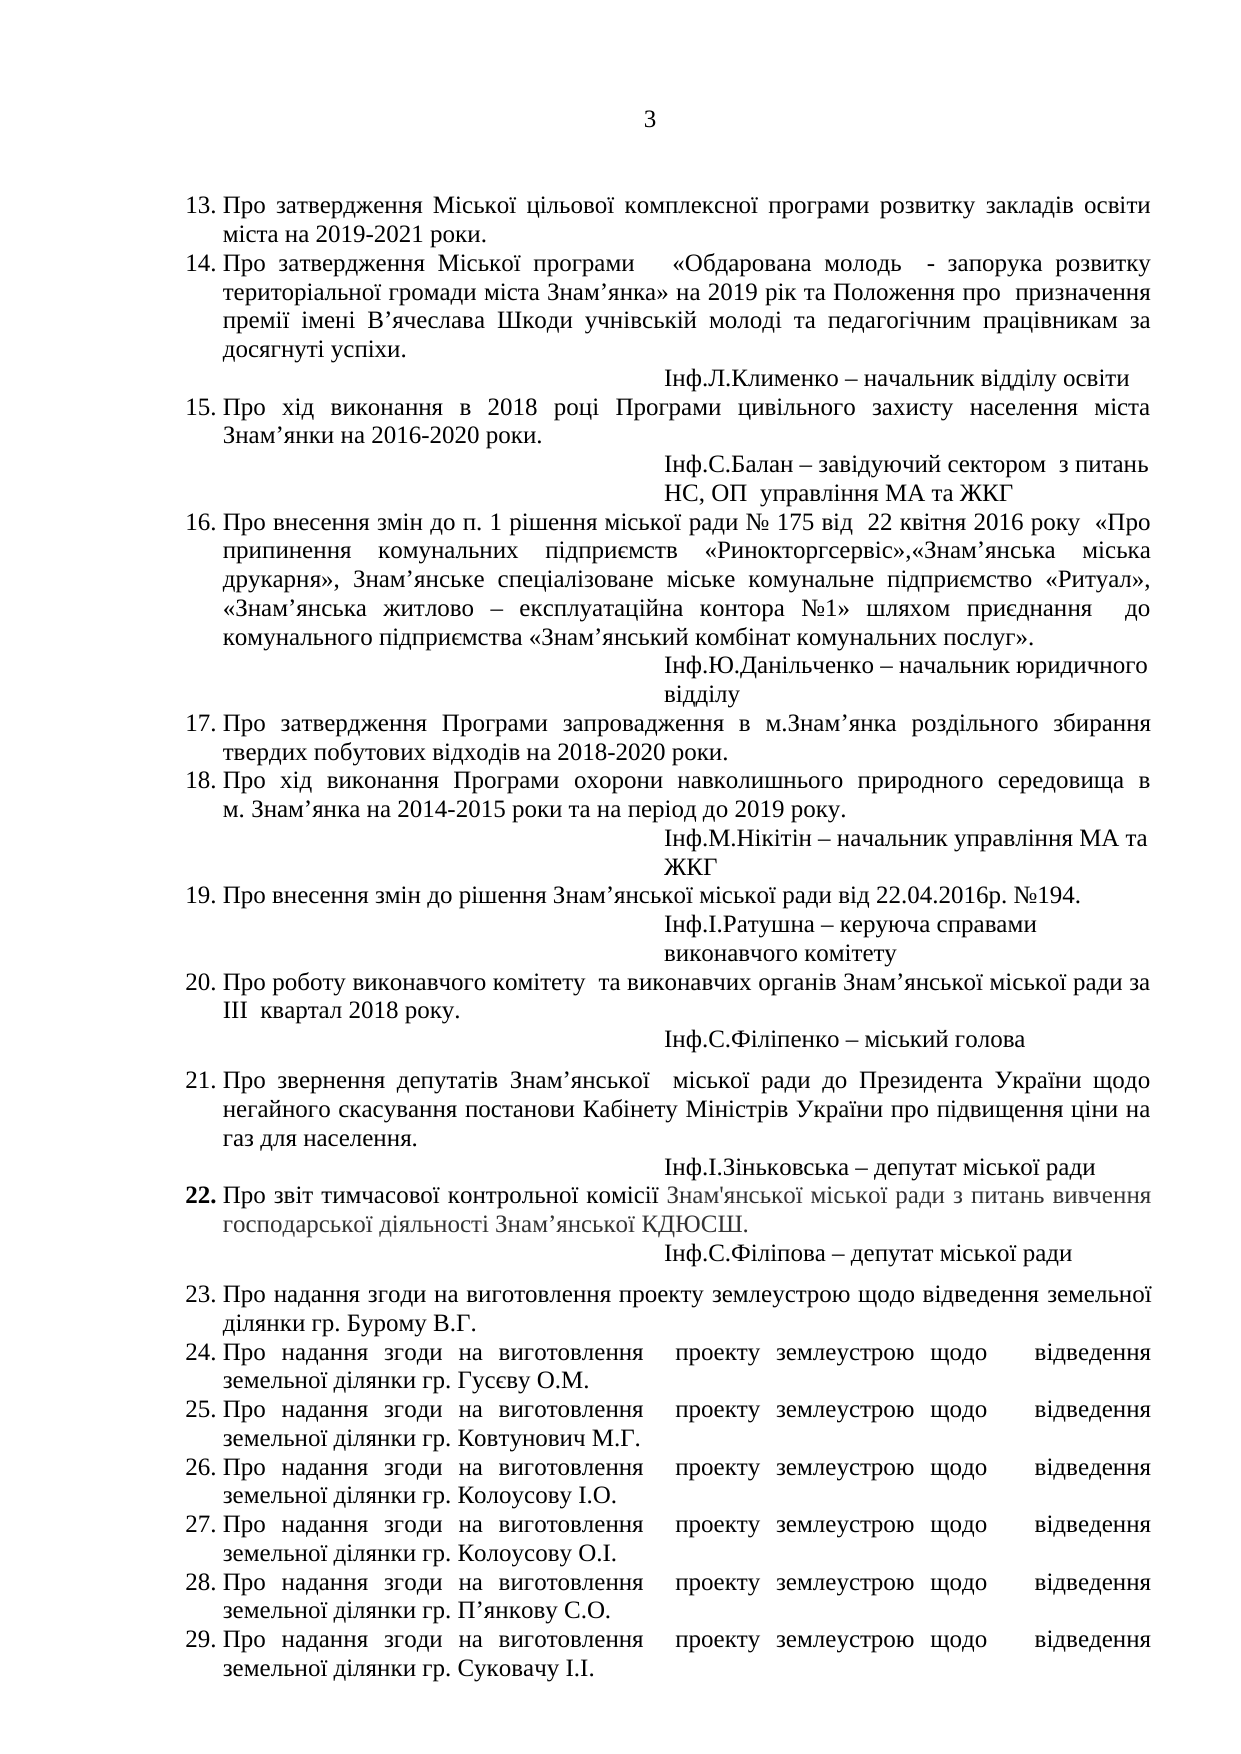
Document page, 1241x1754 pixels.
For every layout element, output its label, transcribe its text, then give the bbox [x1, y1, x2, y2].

list Про надання згоди на виготовлення проекту землеустрою щодо відведення земельної ділянки гр. Колоусову І.О. [185, 1452, 1152, 1509]
list Про звіт тимчасової контрольної комісії Знам'янської міської ради з питань вивчення господарської діяльності Знам’янської КДЮСШ. [185, 1181, 1152, 1238]
text Інф.С.Балан – завідуючий сектором з питань НС, ОП управління МА та ЖКГ [664, 449, 1152, 507]
list Про затвердження Міської програми «Обдарована молодь - запорука розвитку територіальної громади міста Знам’янка» на 2019 рік та Положення про призначення премії імені В’ячеслава Шкоди учнівській молоді та педагогічним працівникам за досягнуті успіхи. [185, 248, 1152, 363]
list Про роботу виконавчого комітету та виконавчих органів Знам’янської міської ради за ІІІ квартал 2018 року. [185, 967, 1152, 1024]
list Про надання згоди на виготовлення проекту землеустрою щодо відведення земельної ділянки гр. Ковтунович М.Г. [185, 1394, 1152, 1452]
text Інф.С.Філіпова – депутат міської ради [664, 1238, 1152, 1267]
list Про хід виконання в 2018 році Програми цивільного захисту населення міста Знам’янки на 2016-2020 роки. [185, 392, 1152, 449]
text Інф.Ю.Данільченко – начальник юридичного відділу [664, 651, 1152, 708]
text Інф.М.Нікітін – начальник управління МА та ЖКГ [664, 823, 1152, 881]
list Про хід виконання Програми охорони навколишнього природного середовища в м. Знам’янка на 2014-2015 роки та на період до 2019 року. [185, 766, 1152, 823]
list Про затвердження Програми запровадження в м.Знам’янка роздільного збирання твердих побутових відходів на 2018-2020 роки. [185, 708, 1152, 766]
list Про надання згоди на виготовлення проекту землеустрою щодо відведення земельної ділянки гр. П’янкову С.О. [185, 1567, 1152, 1624]
text Інф.С.Філіпенко – міський голова [664, 1024, 1152, 1053]
list Про звернення депутатів Знам’янської міської ради до Президента України щодо негайного скасування постанови Кабінету Міністрів України про підвищення ціни на газ для населення. [185, 1066, 1152, 1152]
list Про внесення змін до п. 1 рішення міської ради № 175 від 22 квітня 2016 року «Про припинення комунальних підприємств «Ринокторгсервіс»,«Знам’янська міська друкарня», Знам’янське спеціалізоване міське комунальне підприємство «Ритуал», «Знам’янська житлово – експлуатаційна контора №1» шляхом приєднання до комунального підприємства «Знам’янський комбінат комунальних послуг». [185, 507, 1152, 651]
list Про надання згоди на виготовлення проекту землеустрою щодо відведення земельної ділянки гр. Гусєву О.М. [185, 1337, 1152, 1394]
list Про внесення змін до рішення Знам’янської міської ради від 22.04.2016р. №194. [185, 881, 1152, 909]
list Про надання згоди на виготовлення проекту землеустрою щодо відведення земельної ділянки гр. Бурому В.Г. [185, 1279, 1152, 1337]
text Інф.І.Зіньковська – депутат міської ради [664, 1152, 1152, 1181]
list Про затвердження Міської цільової комплексної програми розвитку закладів освіти міста на 2019-2021 роки. [185, 191, 1152, 248]
text Інф.Л.Клименко – начальник відділу освіти [664, 363, 1152, 392]
list Про надання згоди на виготовлення проекту землеустрою щодо відведення земельної ділянки гр. Колоусову О.І. [185, 1509, 1152, 1567]
text Інф.І.Ратушна – керуюча справами виконавчого комітету [664, 909, 1152, 967]
list Про надання згоди на виготовлення проекту землеустрою щодо відведення земельної ділянки гр. Суковачу І.І. [185, 1624, 1152, 1682]
